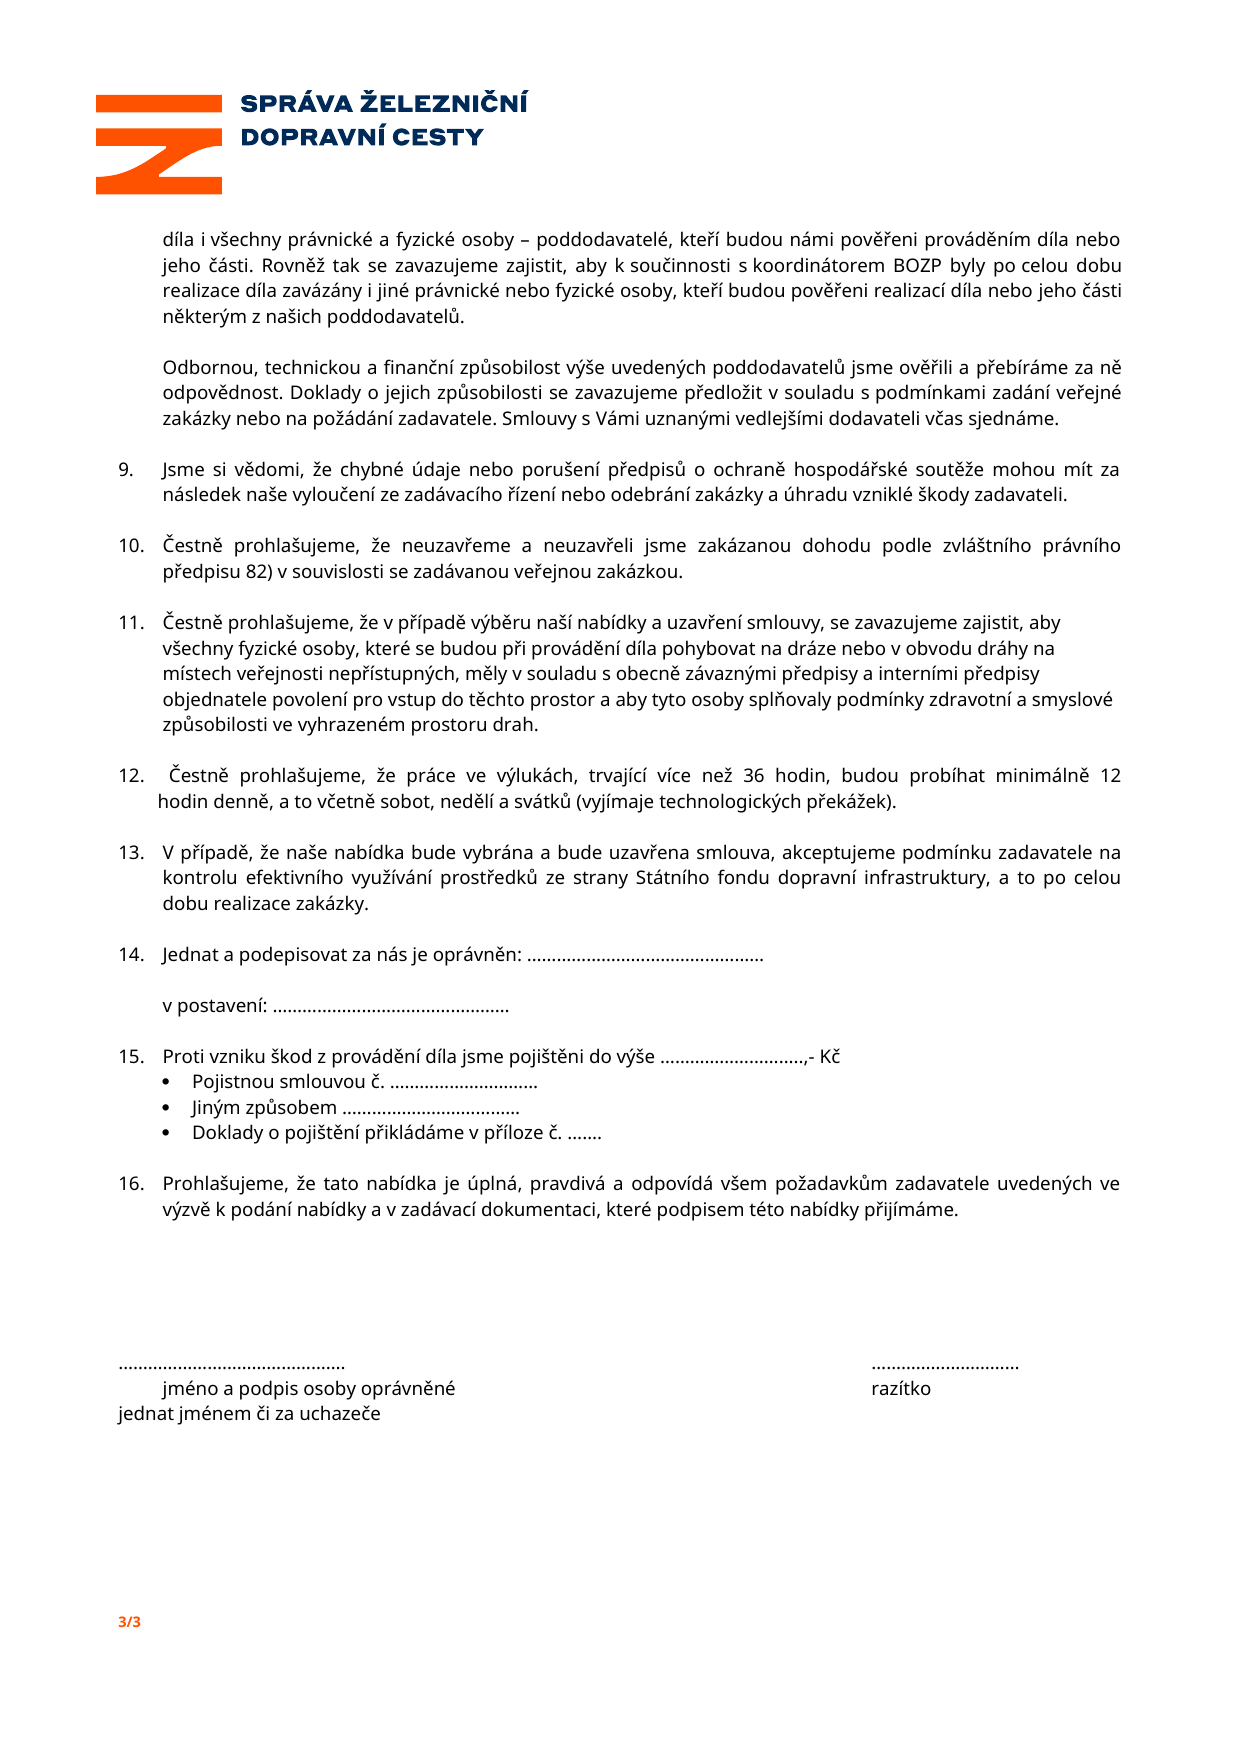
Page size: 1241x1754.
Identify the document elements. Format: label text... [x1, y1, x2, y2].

text ………………………………………. ………………………… [118, 1349, 1122, 1375]
list Jsme si vědomi, že chybné údaje nebo porušení předpisů o ochraně hospodářské soutěže mohou mít za následek naše vyloučení ze zadávacího řízení nebo odebrání zakázky a úhradu vzniklé škody zadavateli. [118, 456, 1122, 507]
text Odbornou, technickou a finanční způsobilost výše uvedených poddodavatelů jsme ověřili a přebíráme za ně odpovědnost. Doklady o jejich způsobilosti se zavazujeme předložit v souladu s podmínkami zadání veřejné zakázky nebo na požádání zadavatele. Smlouvy s Vámi uznanými vedlejšími dodavateli včas sjednáme. [162, 354, 1122, 431]
list Prohlašujeme, že tato nabídka je úplná, pravdivá a odpovídá všem požadavkům zadavatele uvedených ve výzvě k podání nabídky a v zadávací dokumentaci, které podpisem této nabídky přijímáme. [118, 1171, 1122, 1222]
list Jiným způsobem ……………………………… [162, 1094, 1122, 1120]
text jednat jménem či za uchazeče [118, 1400, 1122, 1426]
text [162, 226, 1122, 328]
list Proti vzniku škod z provádění díla jsme pojištěni do výše ………………………..,- Kč [118, 1043, 1122, 1069]
text v postavení: ………………………………………… [162, 992, 1122, 1018]
list Doklady o pojištění přikládáme v příloze č. ……. [162, 1120, 1122, 1145]
list Čestně prohlašujeme, že v případě výběru naší nabídky a uzavření smlouvy, se zavazujeme zajistit, aby všechny fyzické osoby, které se budou při provádění díla pohybovat na dráze nebo v obvodu dráhy na místech veřejnosti nepřístupných, měly v souladu s obecně závaznými předpisy a interními předpisy objednatele povolení pro vstup do těchto prostor a aby tyto osoby splňovaly podmínky zdravotní a smyslové způsobilosti ve vyhrazeném prostoru drah. [118, 609, 1122, 737]
list Čestně prohlašujeme, že neuzavřeme a neuzavřeli jsme zakázanou dohodu podle zvláštního právního předpisu 82) v souvislosti se zadávanou veřejnou zakázkou. [118, 533, 1122, 584]
text jméno a podpis osoby oprávněné razítko [118, 1375, 1122, 1400]
list Jednat a podepisovat za nás je oprávněn: ………………………………………… [118, 941, 1122, 967]
list Čestně prohlašujeme, že práce ve výlukách, trvající více než 36 hodin, budou probíhat minimálně 12 hodin denně, a to včetně sobot, nedělí a svátků (vyjímaje technologických překážek). [118, 762, 1122, 813]
list Pojistnou smlouvou č. ………………………… [162, 1069, 1122, 1094]
list V případě, že naše nabídka bude vybrána a bude uzavřena smlouva, akceptujeme podmínku zadavatele na kontrolu efektivního využívání prostředků ze strany Státního fondu dopravní infrastruktury, a to po celou dobu realizace zakázky. [118, 839, 1122, 916]
